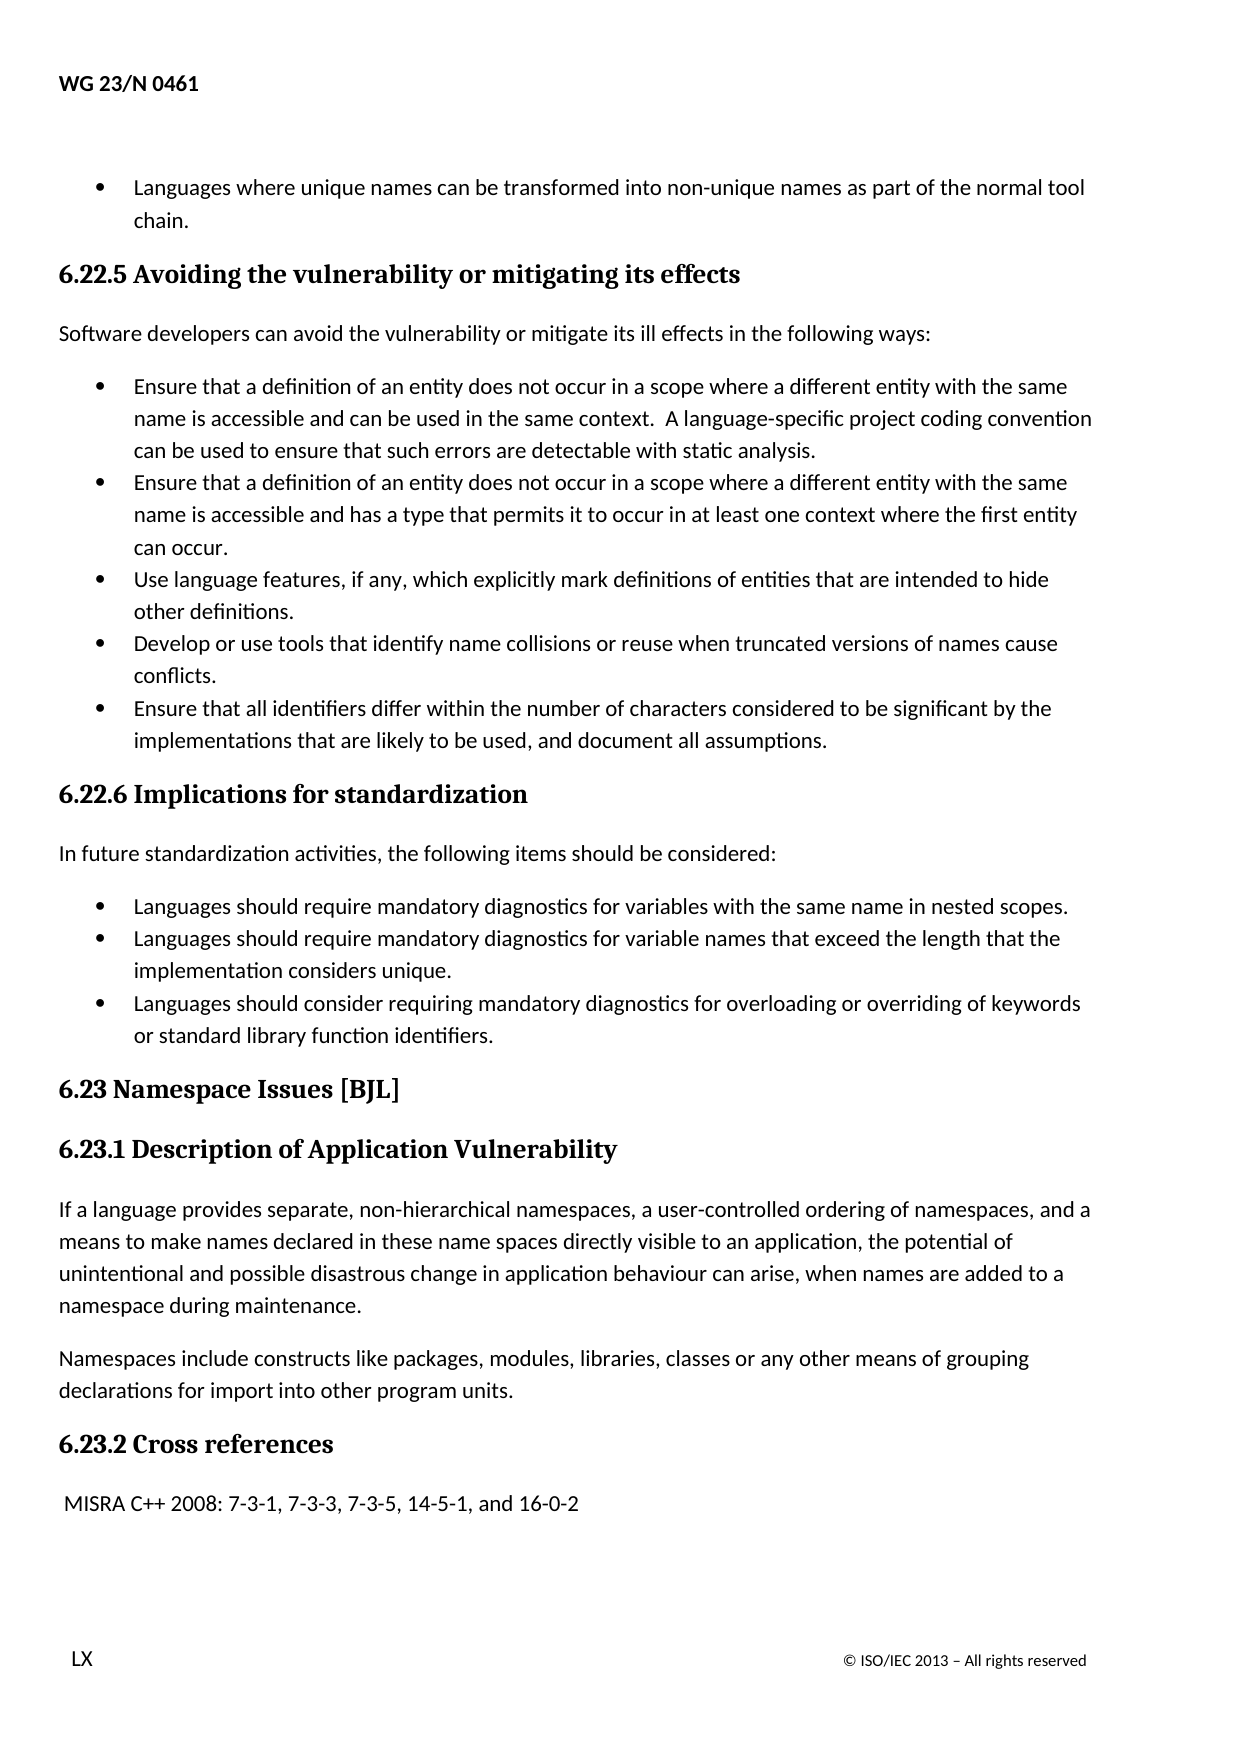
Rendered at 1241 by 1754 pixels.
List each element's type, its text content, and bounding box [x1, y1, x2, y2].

list Languages should consider requiring mandatory diagnostics for overloading or overriding of keywords or standard library function identifiers. [96, 989, 1099, 1049]
list Ensure that a definition of an entity does not occur in a scope where a different entity with the same name is accessible and has a type that permits it to occur in at least one context where the first entity can occur. [96, 468, 1099, 561]
text MISRA C++ 2008: 7-3-1, 7-3-3, 7-3-5, 14-5-1, and 16-0-2 [58, 1489, 1099, 1518]
text In future standardization activities, the following items should be considered: [58, 839, 1099, 867]
subtitle 6.23.2 Cross references [58, 1429, 1099, 1461]
text Software developers can avoid the vulnerability or mitigate its ill effects in the following ways: [58, 319, 1099, 347]
list Use language features, if any, which explicitly mark definitions of entities that are intended to hide other definitions. [96, 565, 1099, 625]
subtitle 6.22.5 Avoiding the vulnerability or mitigating its effects [58, 259, 1099, 290]
list Develop or use tools that identify name collisions or reuse when truncated versions of names cause conflicts. [96, 629, 1099, 689]
list Languages where unique names can be transformed into non-unique names as part of the normal tool chain. [96, 173, 1099, 234]
list Ensure that a definition of an entity does not occur in a scope where a different entity with the same name is accessible and can be used in the same context. A language-specific project coding convention can be used to ensure that such errors are detectable with static analysis. [96, 372, 1099, 464]
text Namespaces include constructs like packages, modules, libraries, classes or any other means of grouping declarations for import into other program units. [58, 1344, 1099, 1404]
list Ensure that all identifiers differ within the number of characters considered to be significant by the implementations that are likely to be used, and document all assumptions. [96, 694, 1099, 754]
subtitle 6.22.6 Implications for standardization [58, 779, 1099, 810]
subtitle 6.23 Namespace Issues [BJL] [58, 1074, 1099, 1105]
text If a language provides separate, non-hierarchical namespaces, a user-controlled ordering of namespaces, and a means to make names declared in these name spaces directly visible to an application, the potential of unintentional and possible disastrous change in application behaviour can arise, when names are added to a namespace during maintenance. [58, 1195, 1099, 1319]
list Languages should require mandatory diagnostics for variable names that exceed the length that the implementation considers unique. [96, 924, 1099, 984]
subtitle 6.23.1 Description of Application Vulnerability [58, 1134, 1099, 1166]
list Languages should require mandatory diagnostics for variables with the same name in nested scopes. [96, 892, 1099, 920]
